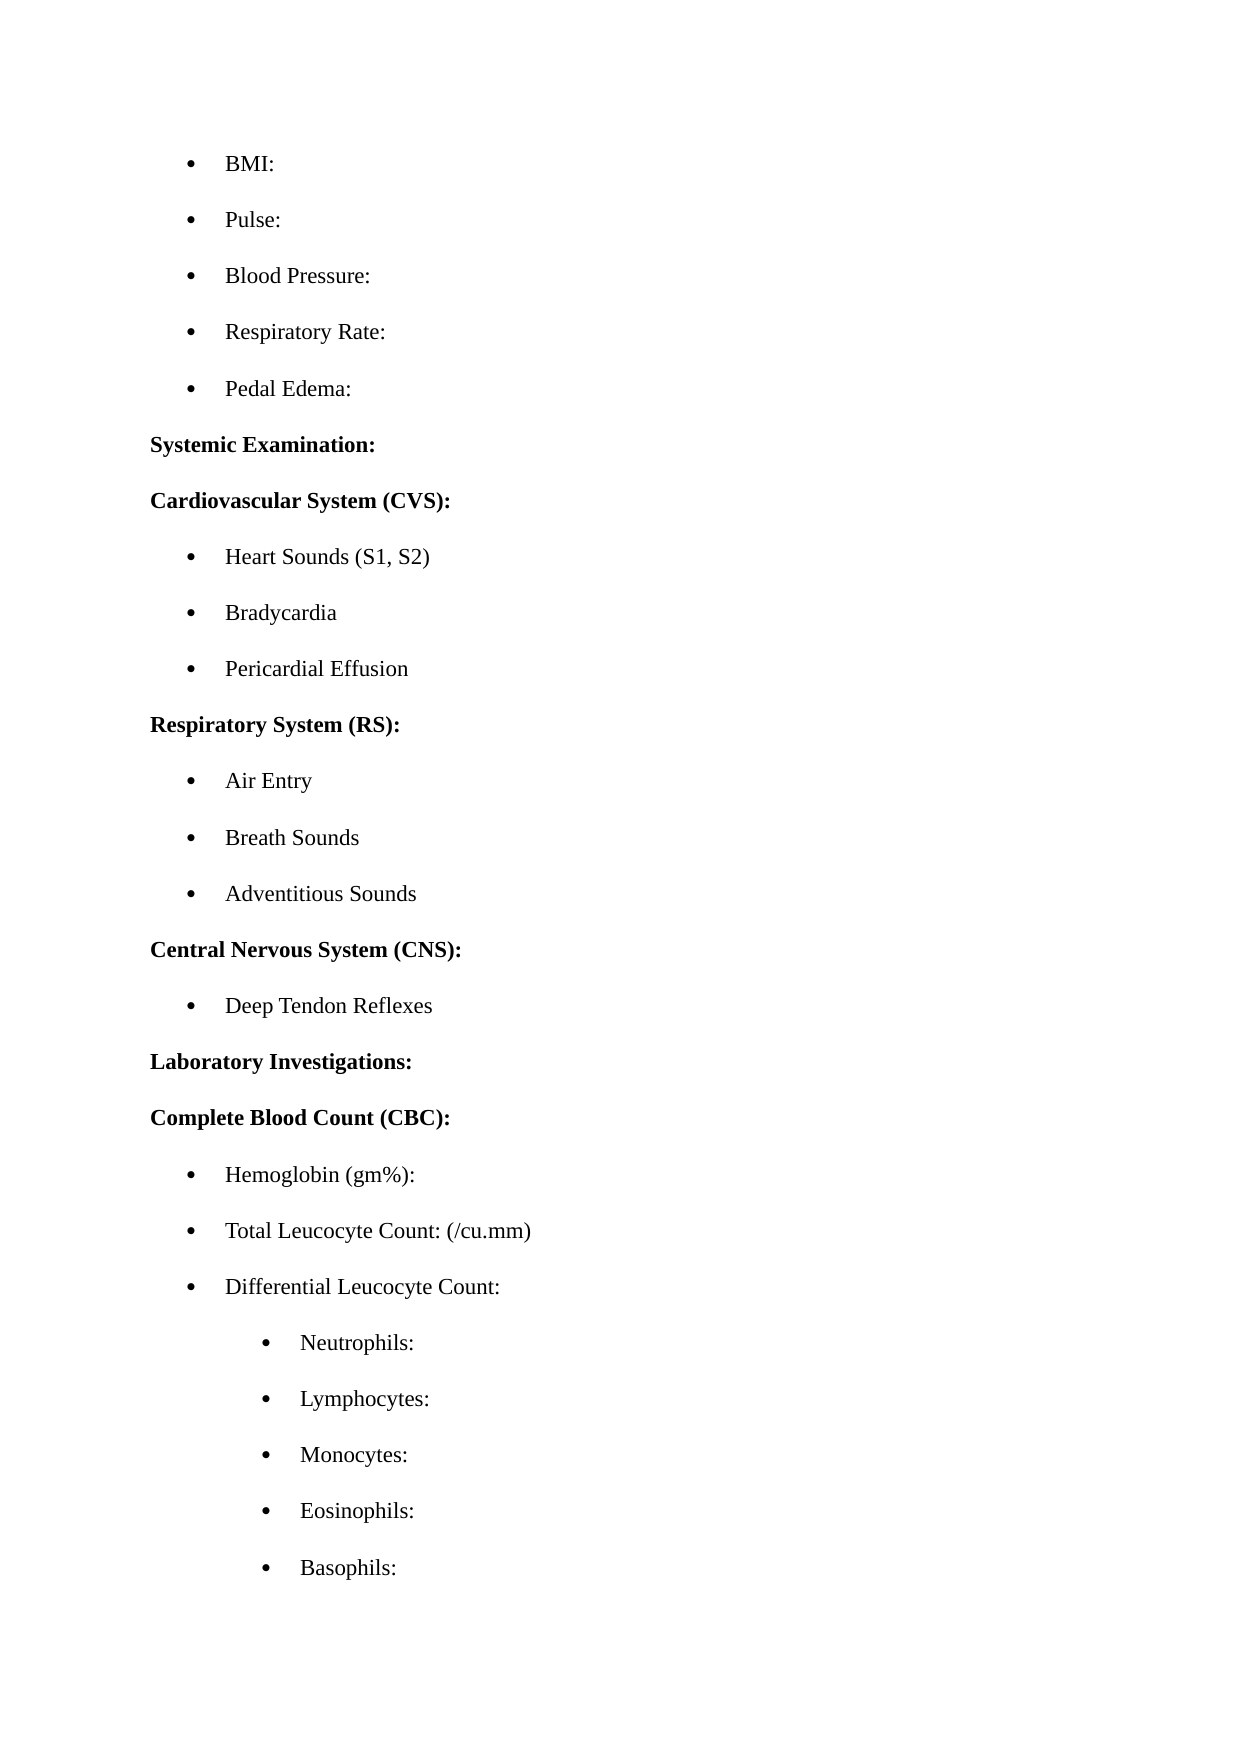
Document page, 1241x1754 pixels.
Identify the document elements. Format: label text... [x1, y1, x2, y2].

list Deep Tendon Reflexes [187, 992, 1090, 1018]
list Bradycardia [187, 599, 1090, 626]
list Basophils: [262, 1554, 1090, 1580]
list Differential Leucocyte Count: [187, 1273, 1090, 1299]
list Air Entry [187, 768, 1090, 794]
list Adventitious Sounds [187, 880, 1090, 906]
list Breath Sounds [187, 824, 1090, 850]
text Respiratory System (RS): [150, 711, 1090, 738]
text Cardiovascular System (CVS): [150, 487, 1090, 513]
text Laboratory Investigations: [150, 1048, 1090, 1075]
list Heart Sounds (S1, S2) [187, 543, 1090, 569]
text Central Nervous System (CNS): [150, 936, 1090, 962]
list Pulse: [187, 206, 1090, 232]
list Monocytes: [262, 1441, 1090, 1468]
list Hemoglobin (gm%): [187, 1161, 1090, 1187]
list Pericardial Effusion [187, 655, 1090, 682]
list Lymphocytes: [262, 1385, 1090, 1412]
list BMI: [187, 150, 1090, 176]
list Eosinophils: [262, 1497, 1090, 1524]
text Complete Blood Count (CBC): [150, 1104, 1090, 1131]
list Neutrophils: [262, 1329, 1090, 1355]
list Total Leucocyte Count: (/cu.mm) [187, 1217, 1090, 1243]
list Blood Pressure: [187, 262, 1090, 289]
text Systemic Examination: [150, 431, 1090, 457]
list Respiratory Rate: [187, 318, 1090, 345]
list Pedal Edema: [187, 374, 1090, 401]
